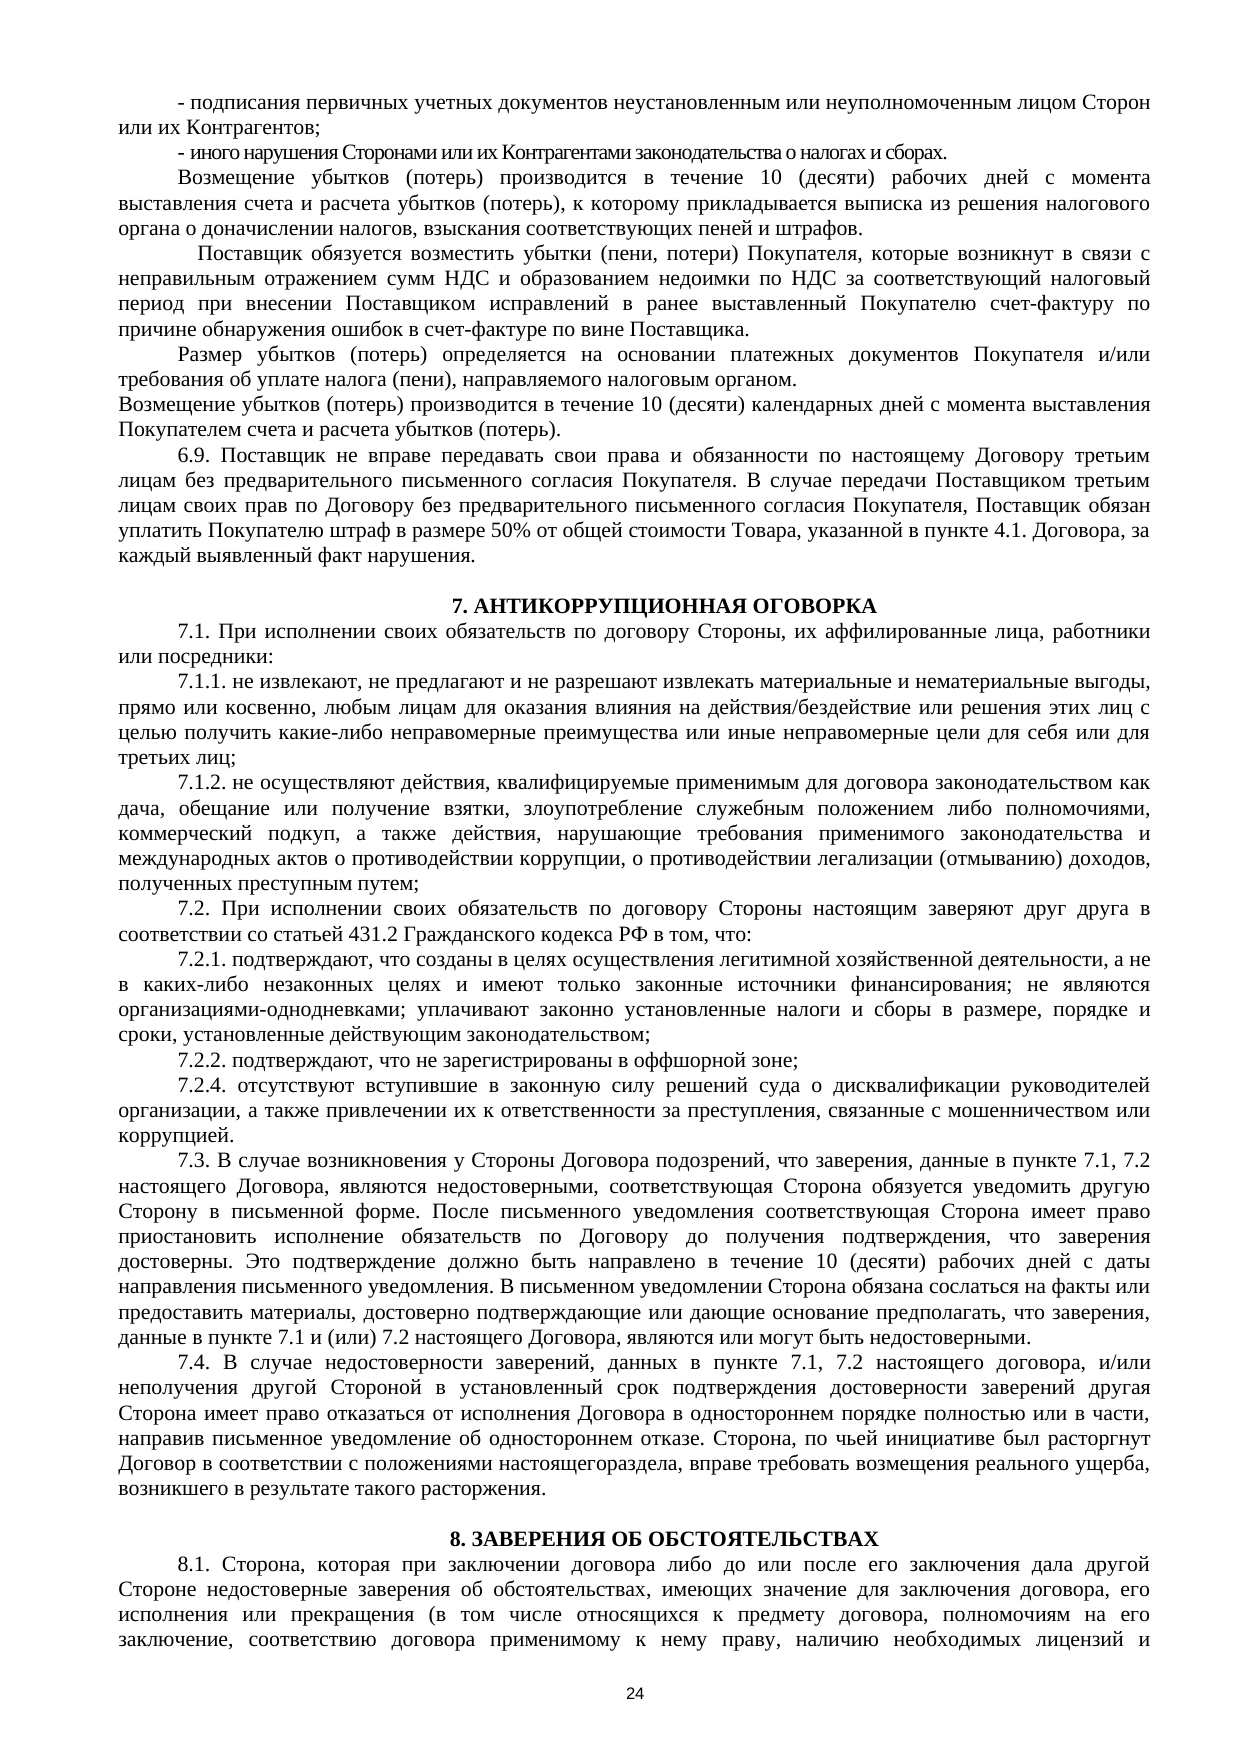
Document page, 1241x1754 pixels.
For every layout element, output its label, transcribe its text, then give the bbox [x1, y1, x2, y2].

text Поставщик обязуется возместить убытки (пени, потери) Покупателя, которые возникнут в связи с неправильным отражением сумм НДС и образованием недоимки по НДС за соответствующий налоговый период при внесении Поставщиком исправлений в ранее выставленный Покупателю счет-фактуру по причине обнаружения ошибок в счет-фактуре по вине Поставщика. [118, 240, 1152, 341]
text 7.2.2. подтверждают, что не зарегистрированы в оффшорной зоне; [118, 1047, 1152, 1072]
text 7.2. При исполнении своих обязательств по договору Стороны настоящим заверяют друг друга в соответствии со статьей 431.2 Гражданского кодекса РФ в том, что: [118, 895, 1152, 946]
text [118, 1551, 1152, 1652]
text 7. АНТИКОРРУПЦИОННАЯ ОГОВОРКА [118, 593, 1152, 618]
text 7.2.4. отсутствуют вступившие в законную силу решений суда о дисквалификации руководителей организации, а также привлечении их к ответственности за преступления, связанные с мошенничеством или коррупцией. [118, 1072, 1152, 1147]
text 7.1.1. не извлекают, не предлагают и не разрешают извлекать материальные и нематериальные выгоды, прямо или косвенно, любым лицам для оказания влияния на действия/бездействие или решения этих лиц с целью получить какие-либо неправомерные преимущества или иные неправомерные цели для себя или для третьих лиц; [118, 668, 1152, 769]
text - иного нарушения Сторонами или их Контрагентами законодательства о налогах и сборах. [118, 139, 1152, 164]
text 7.2.1. подтверждают, что созданы в целях осуществления легитимной хозяйственной деятельности, а не в каких-либо незаконных целях и имеют только законные источники финансирования; не являются организациями-однодневками; уплачивают законно установленные налоги и сборы в размере, порядке и сроки, установленные действующим законодательством; [118, 946, 1152, 1047]
text 6.9. Поставщик не вправе передавать свои права и обязанности по настоящему Договору третьим лицам без предварительного письменного согласия Покупателя. В случае передачи Поставщиком третьим лицам своих прав по Договору без предварительного письменного согласия Покупателя, Поставщик обязан уплатить Покупателю штраф в размере 50% от общей стоимости Товара, указанной в пункте 4.1. Договора, за каждый выявленный факт нарушения. [118, 442, 1152, 568]
text 7.3. В случае возникновения у Стороны Договора подозрений, что заверения, данные в пункте 7.1, 7.2 настоящего Договора, являются недостоверными, соответствующая Сторона обязуется уведомить другую Сторону в письменной форме. После письменного уведомления соответствующая Сторона имеет право приостановить исполнение обязательств по Договору до получения подтверждения, что заверения достоверны. Это подтверждение должно быть направлено в течение 10 (десяти) рабочих дней с даты направления письменного уведомления. В письменном уведомлении Сторона обязана сослаться на факты или предоставить материалы, достоверно подтверждающие или дающие основание предполагать, что заверения, данные в пункте 7.1 и (или) 7.2 настоящего Договора, являются или могут быть недостоверными. [118, 1147, 1152, 1349]
text Возмещение убытков (потерь) производится в течение 10 (десяти) рабочих дней с момента выставления счета и расчета убытков (потерь), к которому прикладывается выписка из решения налогового органа о доначислении налогов, взыскания соответствующих пеней и штрафов. [118, 164, 1152, 240]
text 7.1. При исполнении своих обязательств по договору Стороны, их аффилированные лица, работники или посредники: [118, 618, 1152, 668]
text - подписания первичных учетных документов неустановленным или неуполномоченным лицом Сторон или их Контрагентов; [118, 89, 1152, 139]
text Размер убытков (потерь) определяется на основании платежных документов Покупателя и/или требования об уплате налога (пени), направляемого налоговым органом. [118, 341, 1152, 391]
text 8. ЗАВЕРЕНИЯ ОБ ОБСТОЯТЕЛЬСТВАХ [118, 1526, 1152, 1551]
text 7.4. В случае недостоверности заверений, данных в пункте 7.1, 7.2 настоящего договора, и/или неполучения другой Стороной в установленный срок подтверждения достоверности заверений другая Сторона имеет право отказаться от исполнения Договора в одностороннем порядке полностью или в части, направив письменное уведомление об одностороннем отказе. Сторона, по чьей инициативе был расторгнут Договор в соответствии с положениями настоящегораздела, вправе требовать возмещения реального ущерба, возникшего в результате такого расторжения. [118, 1349, 1152, 1500]
text 7.1.2. не осуществляют действия, квалифицируемые применимым для договора законодательством как дача, обещание или получение взятки, злоупотребление служебным положением либо полномочиями, коммерческий подкуп, а также действия, нарушающие требования применимого законодательства и международных актов о противодействии коррупции, о противодействии легализации (отмыванию) доходов, полученных преступным путем; [118, 769, 1152, 895]
text Возмещение убытков (потерь) производится в течение 10 (десяти) календарных дней с момента выставления Покупателем счета и расчета убытков (потерь). [118, 391, 1152, 442]
